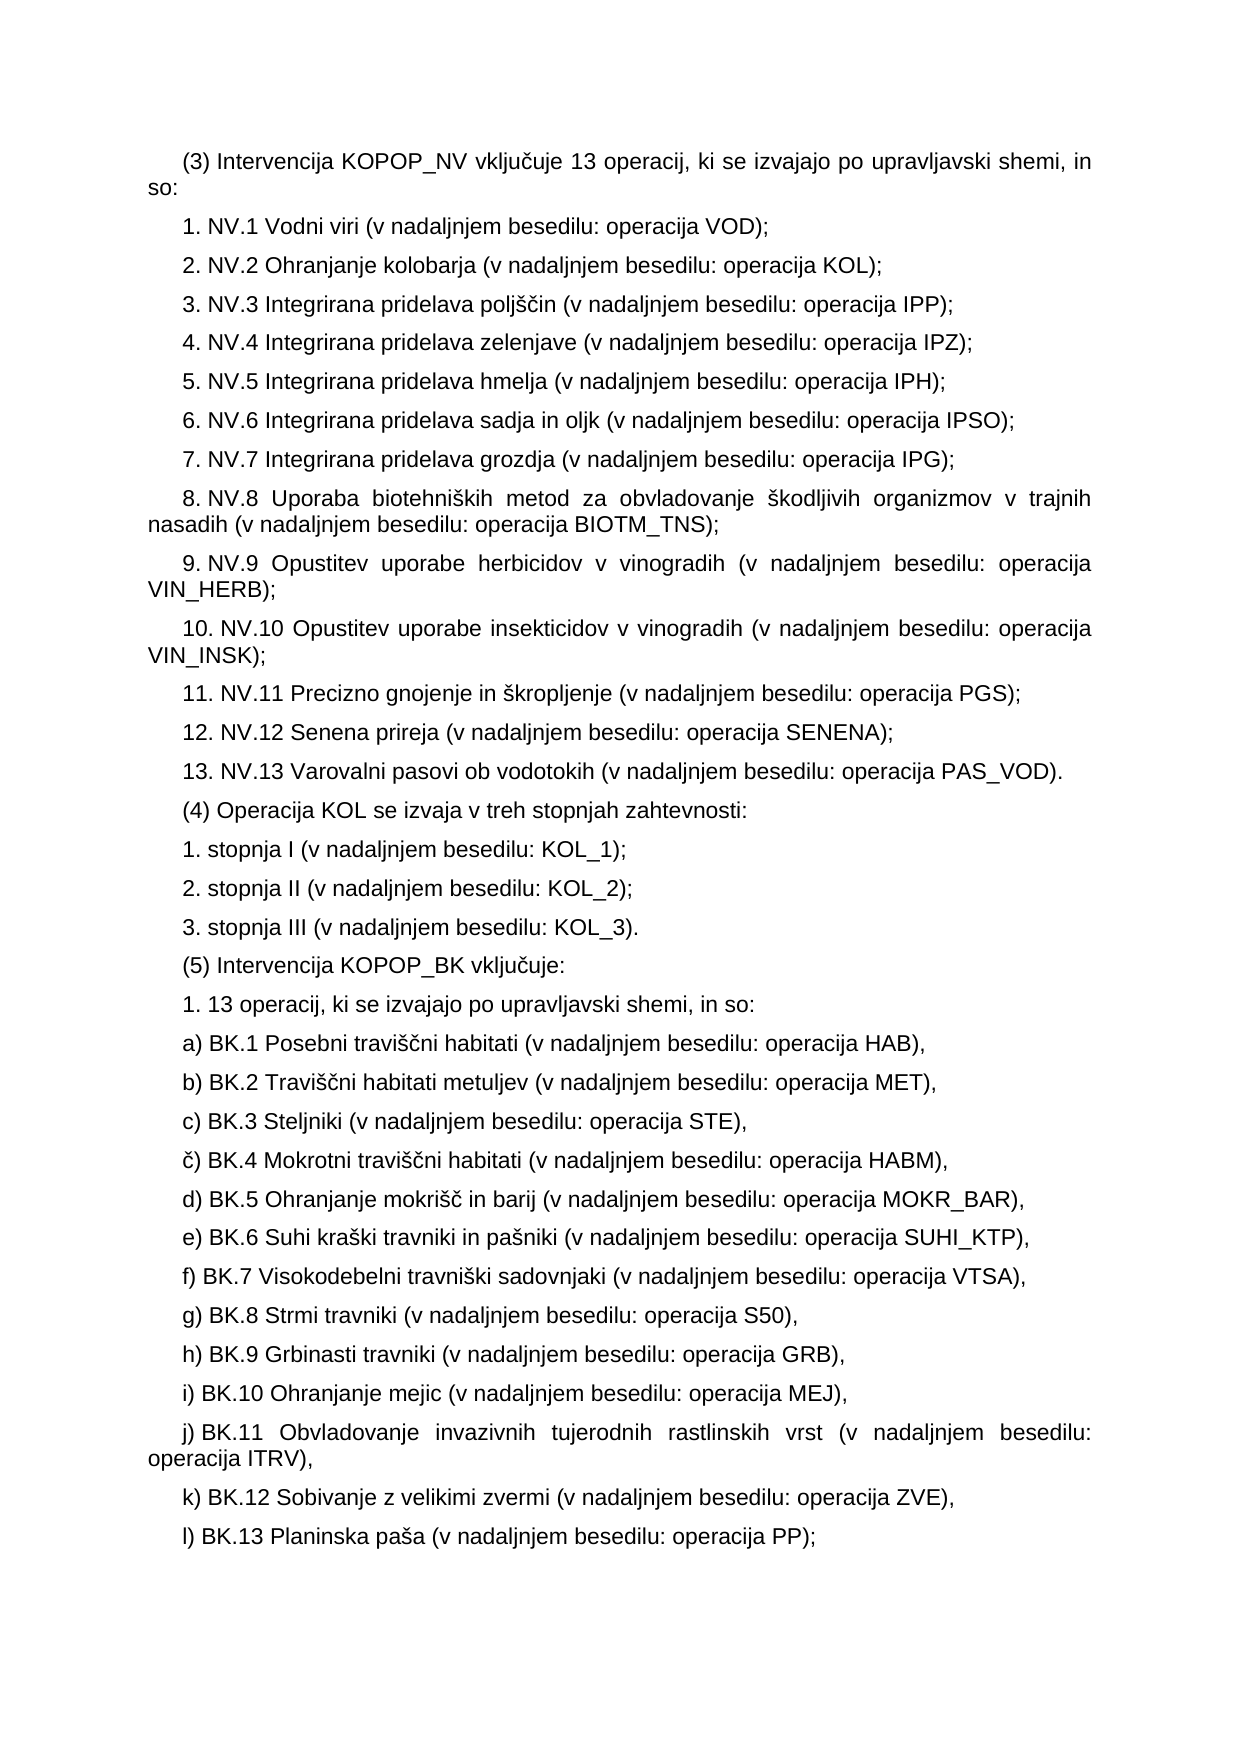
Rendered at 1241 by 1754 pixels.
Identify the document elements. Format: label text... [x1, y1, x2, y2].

text a) BK.1 Posebni traviščni habitati (v nadaljnjem besedilu: operacija HAB), [148, 1030, 1093, 1056]
text j) BK.11 Obvladovanje invazivnih tujerodnih rastlinskih vrst (v nadaljnjem besedilu: operacija ITRV), [148, 1419, 1093, 1471]
text 11. NV.11 Precizno gnojenje in škropljenje (v nadaljnjem besedilu: operacija PGS); [148, 680, 1093, 707]
text 1. stopnja I (v nadaljnjem besedilu: KOL_1); [148, 836, 1093, 862]
text b) BK.2 Traviščni habitati metuljev (v nadaljnjem besedilu: operacija MET), [148, 1069, 1093, 1095]
text 1. 13 operacij, ki se izvajajo po upravljavski shemi, in so: [148, 991, 1093, 1018]
text 7. NV.7 Integrirana pridelava grozdja (v nadaljnjem besedilu: operacija IPG); [148, 446, 1093, 472]
text l) BK.13 Planinska paša (v nadaljnjem besedilu: operacija PP); [148, 1523, 1093, 1549]
text 2. stopnja II (v nadaljnjem besedilu: KOL_2); [148, 875, 1093, 901]
text 10. NV.10 Opustitev uporabe insekticidov v vinogradih (v nadaljnjem besedilu: operacija VIN_INSK); [148, 615, 1093, 668]
text 6. NV.6 Integrirana pridelava sadja in oljk (v nadaljnjem besedilu: operacija IPSO); [148, 407, 1093, 433]
text (4) Operacija KOL se izvaja v treh stopnjah zahtevnosti: [148, 797, 1093, 823]
text 12. NV.12 Senena prireja (v nadaljnjem besedilu: operacija SENENA); [148, 719, 1093, 746]
text 3. stopnja III (v nadaljnjem besedilu: KOL_3). [148, 913, 1093, 940]
text k) BK.12 Sobivanje z velikimi zvermi (v nadaljnjem besedilu: operacija ZVE), [148, 1484, 1093, 1510]
text 1. NV.1 Vodni viri (v nadaljnjem besedilu: operacija VOD); [148, 213, 1093, 239]
text 5. NV.5 Integrirana pridelava hmelja (v nadaljnjem besedilu: operacija IPH); [148, 368, 1093, 394]
text h) BK.9 Grbinasti travniki (v nadaljnjem besedilu: operacija GRB), [148, 1341, 1093, 1367]
text (3) Intervencija KOPOP_NV vključuje 13 operacij, ki se izvajajo po upravljavski shemi, in so: [148, 148, 1093, 200]
text e) BK.6 Suhi kraški travniki in pašniki (v nadaljnjem besedilu: operacija SUHI_KTP), [148, 1224, 1093, 1251]
text 2. NV.2 Ohranjanje kolobarja (v nadaljnjem besedilu: operacija KOL); [148, 252, 1093, 278]
text (5) Intervencija KOPOP_BK vključuje: [148, 952, 1093, 979]
text 9. NV.9 Opustitev uporabe herbicidov v vinogradih (v nadaljnjem besedilu: operacija VIN_HERB); [148, 550, 1093, 603]
text c) BK.3 Steljniki (v nadaljnjem besedilu: operacija STE), [148, 1108, 1093, 1134]
text 4. NV.4 Integrirana pridelava zelenjave (v nadaljnjem besedilu: operacija IPZ); [148, 329, 1093, 356]
text f) BK.7 Visokodebelni travniški sadovnjaki (v nadaljnjem besedilu: operacija VTSA), [148, 1263, 1093, 1289]
text 13. NV.13 Varovalni pasovi ob vodotokih (v nadaljnjem besedilu: operacija PAS_VOD). [148, 758, 1093, 784]
text d) BK.5 Ohranjanje mokrišč in barij (v nadaljnjem besedilu: operacija MOKR_BAR), [148, 1186, 1093, 1212]
text g) BK.8 Strmi travniki (v nadaljnjem besedilu: operacija S50), [148, 1302, 1093, 1328]
text 3. NV.3 Integrirana pridelava poljščin (v nadaljnjem besedilu: operacija IPP); [148, 291, 1093, 317]
text 8. NV.8 Uporaba biotehniških metod za obvladovanje škodljivih organizmov v trajnih nasadih (v nadaljnjem besedilu: operacija BIOTM_TNS); [148, 485, 1093, 537]
text i) BK.10 Ohranjanje mejic (v nadaljnjem besedilu: operacija MEJ), [148, 1380, 1093, 1406]
text č) BK.4 Mokrotni traviščni habitati (v nadaljnjem besedilu: operacija HABM), [148, 1147, 1093, 1173]
